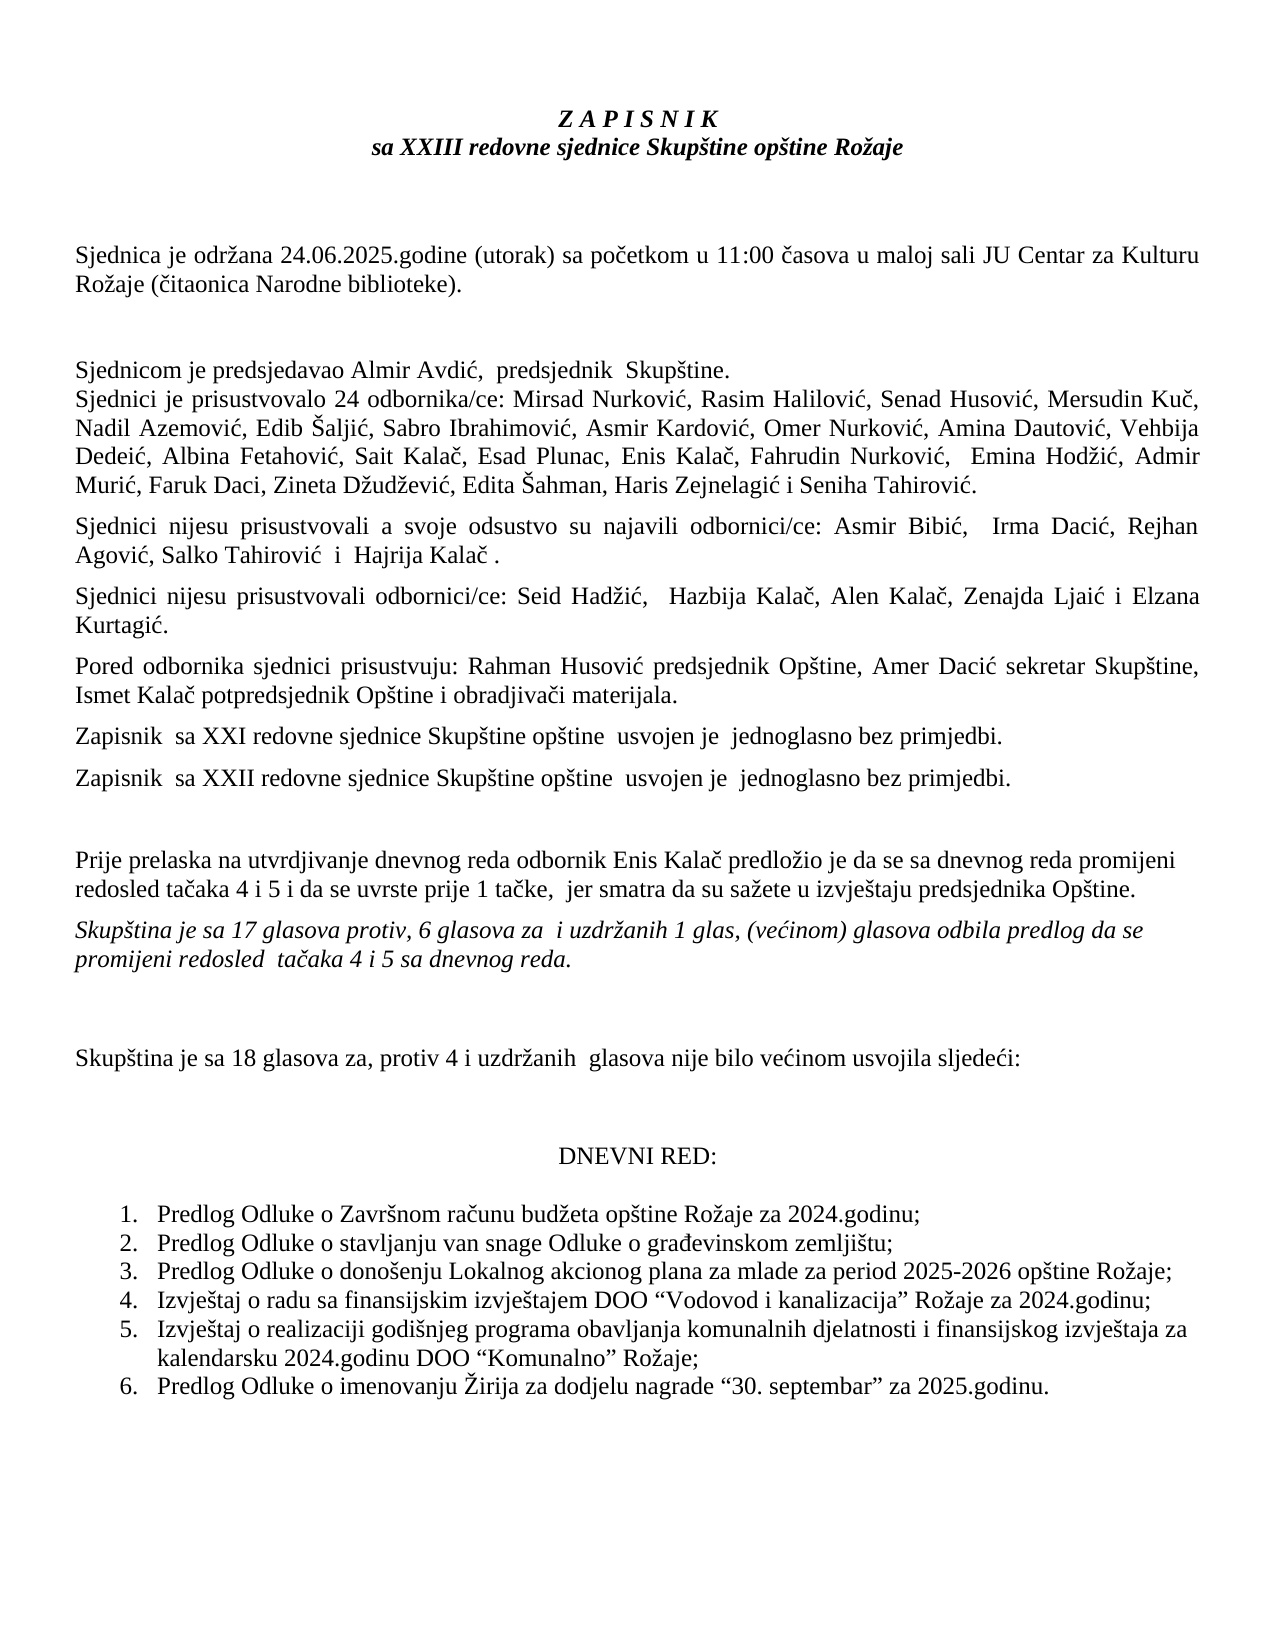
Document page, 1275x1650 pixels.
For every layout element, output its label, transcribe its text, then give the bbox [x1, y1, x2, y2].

text Sjednici nijesu prisustvovali odbornici/ce: Seid Hadžić, Hazbija Kalač, Alen Kalač, Zenajda Ljaić i Elzana Kurtagić. [75, 581, 1200, 639]
list Predlog Odluke o donošenju Lokalnog akcionog plana za mlade za period 2025-2026 opštine Rožaje; [119, 1256, 1200, 1285]
text Sjednici je prisustvovalo 24 odbornika/ce: Mirsad Nurković, Rasim Halilović, Senad Husović, Mersudin Kuč, Nadil Azemović, Edib Šaljić, Sabro Ibrahimović, Asmir Kardović, Omer Nurković, Amina Dautović, Vehbija Dedeić, Albina Fetahović, Sait Kalač, Esad Plunac, Enis Kalač, Fahrudin Nurković, Emina Hodžić, Admir Murić, Faruk Daci, Zineta Džudžević, Edita Šahman, Haris Zejnelagić i Seniha Tahirović. [75, 384, 1200, 499]
text Zapisnik sa XXI redovne sjednice Skupštine opštine usvojen je jednoglasno bez primjedbi. [75, 721, 1200, 750]
list Predlog Odluke o Završnom računu budžeta opštine Rožaje za 2024.godinu; [119, 1199, 1200, 1228]
list Izvještaj o realizaciji godišnjeg programa obavljanja komunalnih djelatnosti i finansijskog izvještaja za kalendarsku 2024.godinu DOO “Komunalno” Rožaje; [119, 1314, 1200, 1371]
text Sjednicom je predsjedavao Almir Avdić, predsjednik Skupštine. [75, 355, 1200, 384]
list Izvještaj o radu sa finansijskim izvještajem DOO “Vodovod i kanalizacija” Rožaje za 2024.godinu; [119, 1285, 1200, 1314]
list Predlog Odluke o imenovanju Žirija za dodjelu nagrade “30. septembar” za 2025.godinu. [119, 1371, 1200, 1400]
text Skupština je sa 17 glasova protiv, 6 glasova za i uzdržanih 1 glas, (većinom) glasova odbila predlog da se promijeni redosled tačaka 4 i 5 sa dnevnog reda. [75, 915, 1200, 973]
text Skupština je sa 18 glasova za, protiv 4 i uzdržanih glasova nije bilo većinom usvojila sljedeći: [75, 1043, 1200, 1071]
text Prije prelaska na utvrdjivanje dnevnog reda odbornik Enis Kalač predložio je da se sa dnevnog reda promijeni redosled tačaka 4 i 5 i da se uvrste prije 1 tačke, jer smatra da su sažete u izvještaju predsjednika Opštine. [75, 845, 1200, 903]
text Pored odbornika sjednici prisustvuju: Rahman Husović predsjednik Opštine, Amer Dacić sekretar Skupštine, Ismet Kalač potpredsjednik Opštine i obradjivači materijala. [75, 651, 1200, 709]
text sa XXIII redovne sjednice Skupštine opštine Rožaje [75, 132, 1200, 161]
text Z A P I S N I K [75, 104, 1200, 132]
list Predlog Odluke o stavljanju van snage Odluke o građevinskom zemljištu; [119, 1228, 1200, 1256]
text Sjednica je održana 24.06.2025.godine (utorak) sa početkom u 11:00 časova u maloj sali JU Centar za Kulturu Rožaje (čitaonica Narodne biblioteke). [75, 240, 1200, 298]
text DNEVNI RED: [75, 1141, 1200, 1170]
text Zapisnik sa XXII redovne sjednice Skupštine opštine usvojen je jednoglasno bez primjedbi. [75, 763, 1200, 791]
text Sjednici nijesu prisustvovali a svoje odsustvo su najavili odbornici/ce: Asmir Bibić, Irma Dacić, Rejhan Agović, Salko Tahirović i Hajrija Kalač . [75, 511, 1200, 569]
